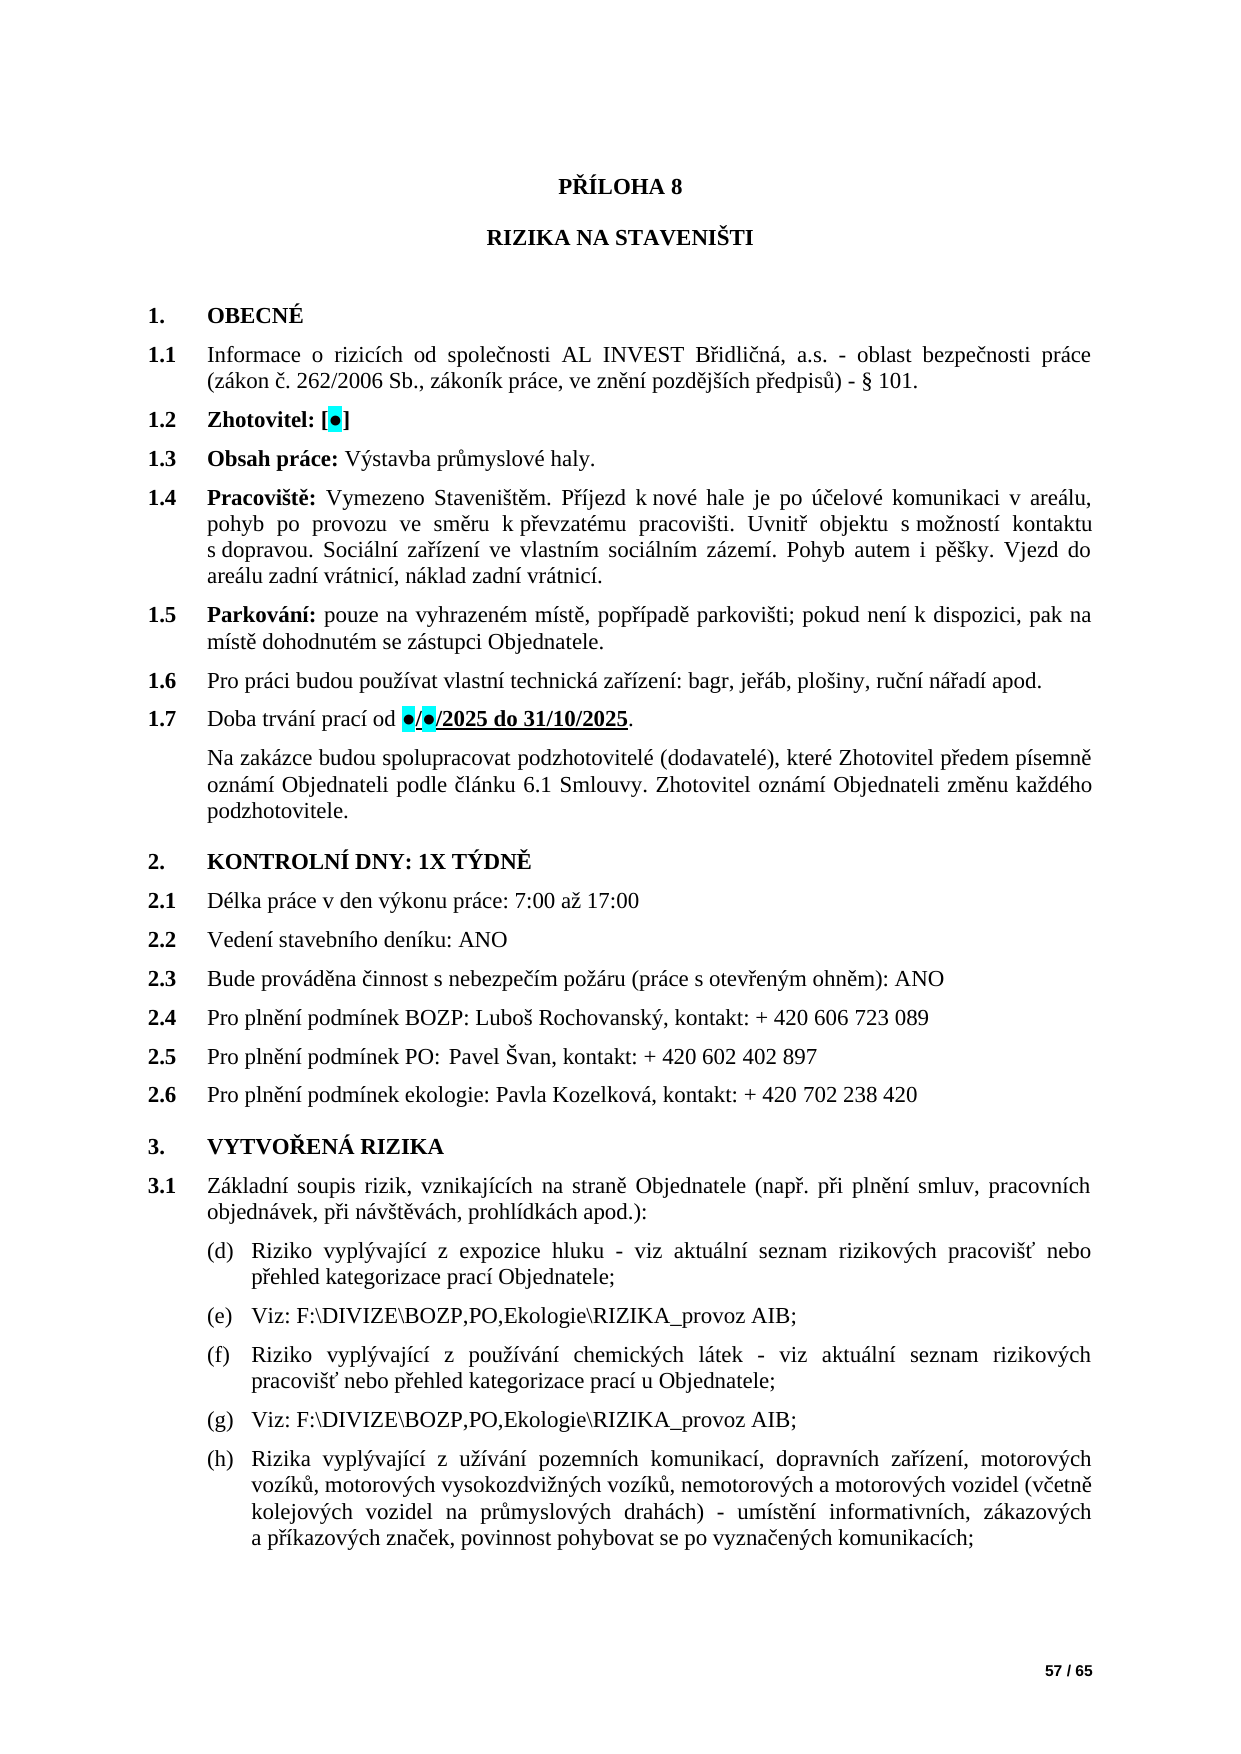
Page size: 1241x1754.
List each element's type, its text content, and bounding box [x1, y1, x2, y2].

text PŘÍLOHA 8 [148, 173, 1092, 199]
text Zhotovitel: [●] [342, 406, 1092, 432]
list Riziko vyplývající z používání chemických látek - viz aktuální seznam rizikových pracovišť nebo přehled kategorizace prací u Objednatele; [207, 1341, 1092, 1394]
text RIZIKA NA STAVENIŠTI [148, 224, 1092, 250]
text Vedení stavebního deníku: ANO [148, 926, 1092, 952]
text Doba trvání prací od ●/●/2025 do 31/10/2025. [436, 706, 1092, 732]
list Obecné [148, 302, 1092, 328]
text Obsah práce: Výstavba průmyslové haly. [148, 445, 1092, 471]
text Bude prováděna činnost s nebezpečím požáru (práce s otevřeným ohněm): ANO [148, 965, 1092, 991]
text Pracoviště: Vymezeno Staveništěm. Příjezd k nové hale je po účelové komunikaci v areálu, pohyb po provozu ve směru k převzatému pracovišti. Uvnitř objektu s možností kontaktu s dopravou. Sociální zařízení ve vlastním sociálním zázemí. Pohyb autem i pěšky. Vjezd do areálu zadní vrátnicí, náklad zadní vrátnicí. [148, 483, 1092, 589]
list Viz: F:\DIVIZE\BOZP,PO,Ekologie\RIZIKA_provoz AIB; [207, 1302, 1092, 1328]
list Na zakázce budou spolupracovat podzhotovitelé (dodavatelé), které Zhotovitel předem písemně oznámí Objednateli podle článku 6.1 Smlouvy. Zhotovitel oznámí Objednateli změnu každého podzhotovitele. [207, 744, 1092, 823]
text Pro plnění podmínek BOZP: Luboš Rochovanský, kontakt: + 420 606 723 089 [148, 1004, 1092, 1030]
text Parkování: pouze na vyhrazeném místě, popřípadě parkovišti; pokud není k dispozici, pak na místě dohodnutém se zástupci Objednatele. [148, 601, 1092, 654]
list Viz: F:\DIVIZE\BOZP,PO,Ekologie\RIZIKA_provoz AIB; [207, 1406, 1092, 1433]
text Pro plnění podmínek PO: Pavel Švan, kontakt: + 420 602 402 897 [148, 1043, 1092, 1069]
text VYTVOŘENÁ RIZIKA [148, 1133, 1092, 1159]
text Zhotovitel: [●] [148, 406, 328, 432]
list Kontrolní dny: 1x týdně [148, 848, 1092, 875]
text Pro plnění podmínek ekologie: Pavla Kozelková, kontakt: + 420 702 238 420 [148, 1082, 1092, 1108]
text Základní soupis rizik, vznikajících na straně Objednatele (např. při plnění smluv, pracovních objednávek, při návštěvách, prohlídkách apod.): [148, 1172, 1092, 1224]
text Délka práce v den výkonu práce: 7:00 až 17:00 [148, 887, 1092, 914]
text Informace o rizicích od společnosti AL INVEST Břidličná, a.s. - oblast bezpečnosti práce (zákon č. 262/2006 Sb., zákoník práce, ve znění pozdějších předpisů) - § 101. [148, 341, 1092, 393]
list Rizika vyplývající z užívání pozemních komunikací, dopravních zařízení, motorových vozíků, motorových vysokozdvižných vozíků, nemotorových a motorových vozidel (včetně kolejových vozidel na průmyslových drahách) - umístění informativních, zákazových a příkazových značek, povinnost pohybovat se po vyznačených komunikacích; [207, 1445, 1092, 1551]
text Doba trvání prací od ●/●/2025 do 31/10/2025. [148, 706, 402, 732]
list Riziko vyplývající z expozice hluku - viz aktuální seznam rizikových pracovišť nebo přehled kategorizace prací Objednatele; [207, 1237, 1092, 1290]
text Pro práci budou používat vlastní technická zařízení: bagr, jeřáb, plošiny, ruční nářadí apod. [148, 667, 1092, 693]
